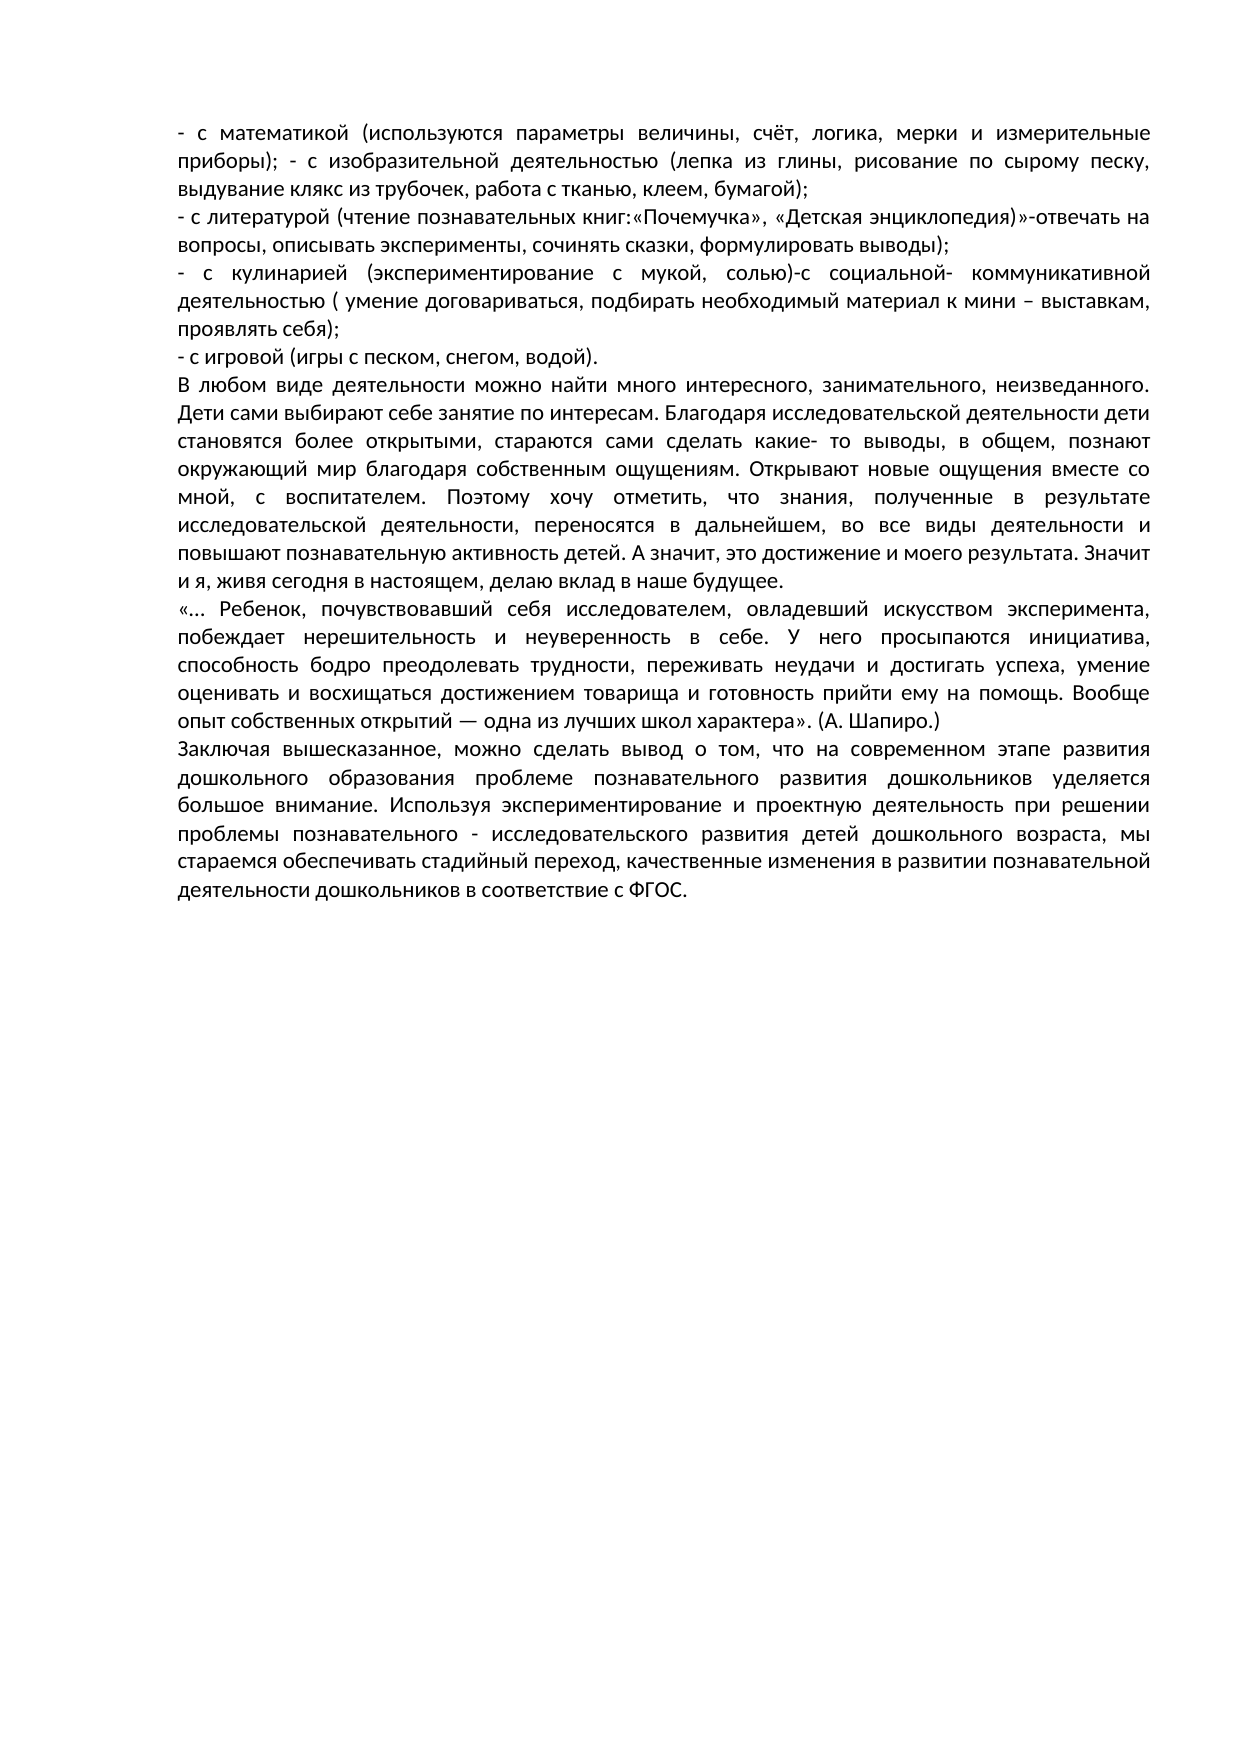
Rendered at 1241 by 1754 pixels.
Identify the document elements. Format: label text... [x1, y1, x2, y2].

text - с кулинарией (экспериментирование с мукой, солью)-с социальной- коммуникативной деятельностью ( умение договариваться, подбирать необходимый материал к мини – выставкам, проявлять себя); [177, 258, 1152, 342]
text Заключая вышесказанное, можно сделать вывод о том, что на современном этапе развития дошкольного образования проблеме познавательного развития дошкольников уделяется большое внимание. Используя экспериментирование и проектную деятельность при решении проблемы познавательного - исследовательского развития детей дошкольного возраста, мы стараемся обеспечивать стадийный переход, качественные изменения в развитии познавательной деятельности дошкольников в соответствие с ФГОС. [177, 734, 1152, 903]
text - с литературой (чтение познавательных книг:«Почемучка», «Детская энциклопедия)»-отвечать на вопросы, описывать эксперименты, сочинять сказки, формулировать выводы); [177, 202, 1152, 258]
text - с игровой (игры с песком, снегом, водой). [177, 342, 1152, 370]
text - с математикой (используются параметры величины, счёт, логика, мерки и измерительные приборы); - с изобразительной деятельностью (лепка из глины, рисование по сырому песку, выдувание клякс из трубочек, работа с тканью, клеем, бумагой); [177, 118, 1152, 202]
text «… Ребенок, почувствовавший себя исследователем, овладевший искусством эксперимента, побеждает нерешительность и неуверенность в себе. У него просыпаются инициатива, способность бодро преодолевать трудности, переживать неудачи и достигать успеха, умение оценивать и восхищаться достижением товарища и готовность прийти ему на помощь. Вообще опыт собственных открытий — одна из лучших школ характера». (А. Шапиро.) [177, 594, 1152, 734]
text В любом виде деятельности можно найти много интересного, занимательного, неизведанного. Дети сами выбирают себе занятие по интересам. Благодаря исследовательской деятельности дети становятся более открытыми, стараются сами сделать какие- то выводы, в общем, познают окружающий мир благодаря собственным ощущениям. Открывают новые ощущения вместе со мной, с воспитателем. Поэтому хочу отметить, что знания, полученные в результате исследовательской деятельности, переносятся в дальнейшем, во все виды деятельности и повышают познавательную активность детей. А значит, это достижение и моего результата. Значит и я, живя сегодня в настоящем, делаю вклад в наше будущее. [177, 370, 1152, 594]
